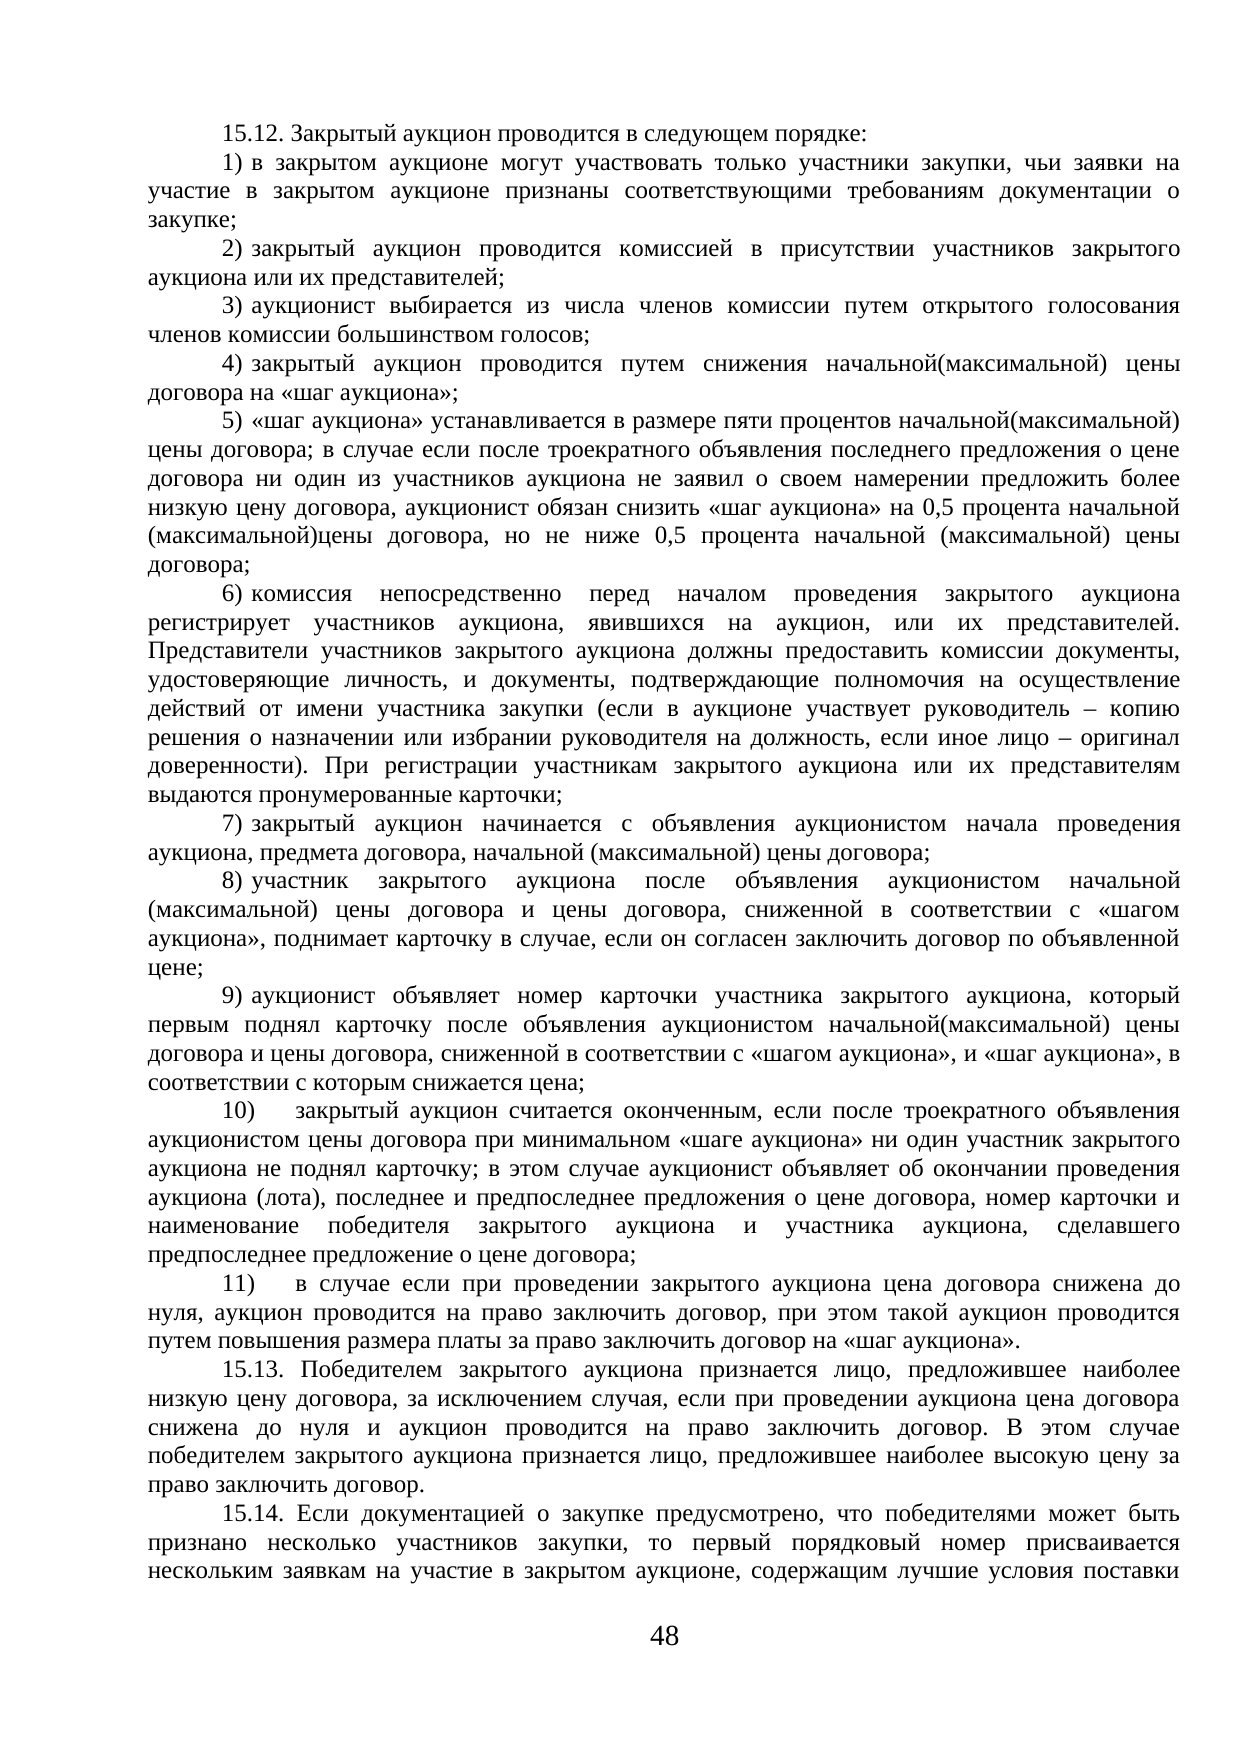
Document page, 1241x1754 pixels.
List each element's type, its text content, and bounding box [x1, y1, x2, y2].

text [148, 1498, 1181, 1584]
list «шаг аукциона» устанавливается в размере пяти процентов начальной(максимальной) цены договора; в случае если после троекратного объявления последнего предложения о цене договора ни один из участников аукциона не заявил о своем намерении предложить более низкую цену договора, аукционист обязан снизить «шаг аукциона» на 0,5 процента начальной (максимальной)цены договора, но не ниже 0,5 процента начальной (максимальной) цены договора; [148, 406, 1181, 578]
list участник закрытого аукциона после объявления аукционистом начальной (максимальной) цены договора и цены договора, сниженной в соответствии с «шагом аукциона», поднимает карточку в случае, если он согласен заключить договор по объявленной цене; [148, 866, 1181, 981]
list закрытый аукцион считается оконченным, если после троекратного объявления аукционистом цены договора при минимальном «шаге аукциона» ни один участник закрытого аукциона не поднял карточку; в этом случае аукционист объявляет об окончании проведения аукциона (лота), последнее и предпоследнее предложения о цене договора, номер карточки и наименование победителя закрытого аукциона и участника аукциона, сделавшего предпоследнее предложение о цене договора; [148, 1096, 1181, 1268]
list аукционист выбирается из числа членов комиссии путем открытого голосования членов комиссии большинством голосов; [148, 291, 1181, 348]
list закрытый аукцион проводится путем снижения начальной(максимальной) цены договора на «шаг аукциона»; [148, 348, 1181, 406]
list в закрытом аукционе могут участвовать только участники закупки, чьи заявки на участие в закрытом аукционе признаны соответствующими требованиям документации о закупке; [148, 147, 1181, 233]
list закрытый аукцион проводится комиссией в присутствии участников закрытого аукциона или их представителей; [148, 233, 1181, 291]
text 15.12. Закрытый аукцион проводится в следующем порядке: [148, 118, 1181, 147]
list в случае если при проведении закрытого аукциона цена договора снижена до нуля, аукцион проводится на право заключить договор, при этом такой аукцион проводится путем повышения размера платы за право заключить договор на «шаг аукциона». [148, 1268, 1181, 1354]
text 15.13. Победителем закрытого аукциона признается лицо, предложившее наиболее низкую цену договора, за исключением случая, если при проведении аукциона цена договора снижена до нуля и аукцион проводится на право заключить договор. В этом случае победителем закрытого аукциона признается лицо, предложившее наиболее высокую цену за право заключить договор. [148, 1354, 1181, 1498]
list аукционист объявляет номер карточки участника закрытого аукциона, который первым поднял карточку после объявления аукционистом начальной(максимальной) цены договора и цены договора, сниженной в соответствии с «шагом аукциона», и «шаг аукциона», в соответствии с которым снижается цена; [148, 981, 1181, 1096]
list комиссия непосредственно перед началом проведения закрытого аукциона регистрирует участников аукциона, явившихся на аукцион, или их представителей. Представители участников закрытого аукциона должны предоставить комиссии документы, удостоверяющие личность, и документы, подтверждающие полномочия на осуществление действий от имени участника закупки (если в аукционе участвует руководитель – копию решения о назначении или избрании руководителя на должность, если иное лицо – оригинал доверенности). При регистрации участникам закрытого аукциона или их представителям выдаются пронумерованные карточки; [148, 578, 1181, 808]
list закрытый аукцион начинается с объявления аукционистом начала проведения аукциона, предмета договора, начальной (максимальной) цены договора; [148, 808, 1181, 866]
